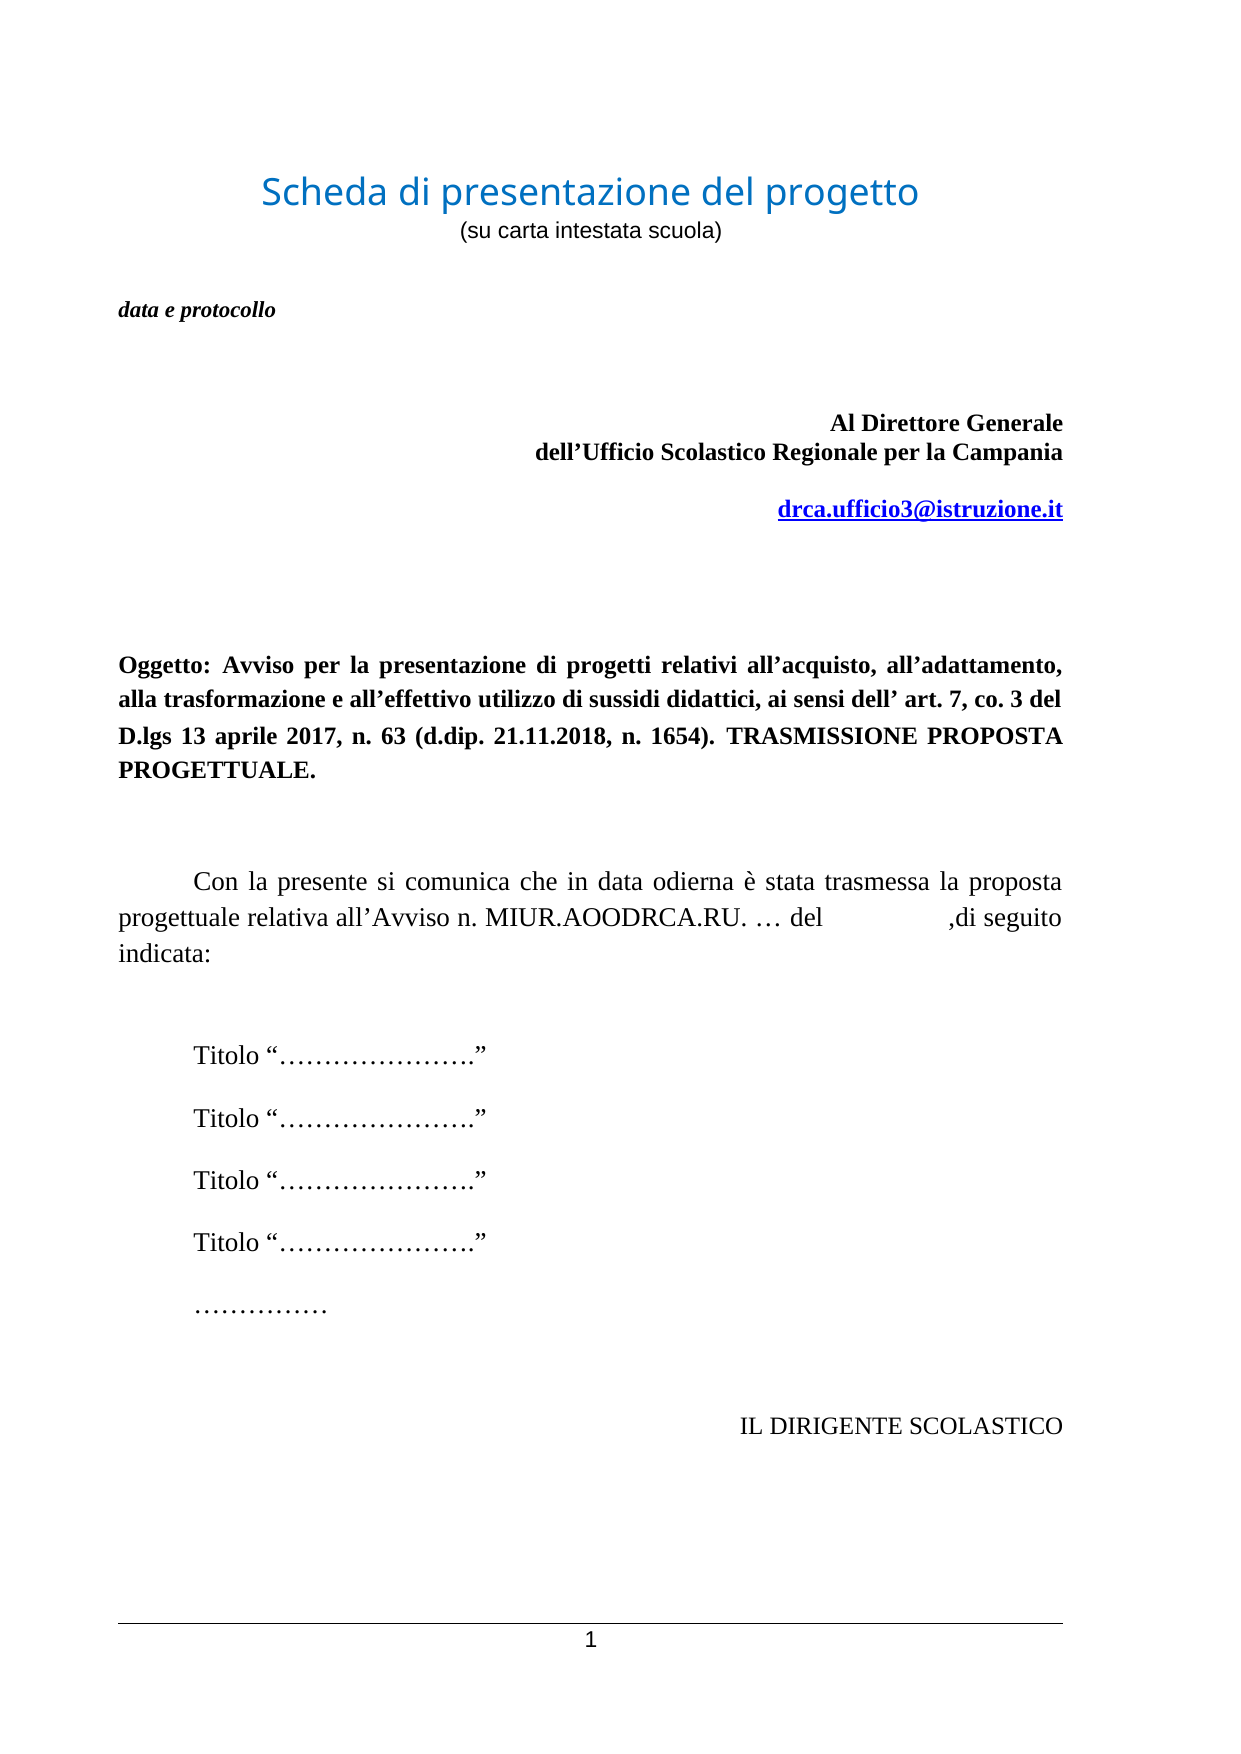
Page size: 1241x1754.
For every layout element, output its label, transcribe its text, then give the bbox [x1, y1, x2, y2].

text …………… [118, 1288, 1063, 1320]
text data e protocollo [118, 296, 1063, 322]
text Titolo “………………….” [118, 1102, 1063, 1133]
text dell’Ufficio Scolastico Regionale per la Campania [118, 437, 1063, 466]
text drca.ufficio3@istruzione.it [118, 494, 1063, 523]
text Oggetto: Avviso per la presentazione di progetti relativi all’acquisto, all’adattamento, alla trasformazione e all’effettivo utilizzo di sussidi didattici, ai sensi dell’ art. 7, co. 3 del D.lgs 13 aprile 2017, n. 63 (d.dip. 21.11.2018, n. 1654). TRASMISSIONE PROPOSTA PROGETTUALE. [118, 651, 1063, 784]
text Con la presente si comunica che in data odierna è stata trasmessa la proposta progettuale relativa all’Avviso n. MIUR.AOODRCA.RU. … del ,di seguito indicata: [118, 865, 1063, 968]
text (su carta intestata scuola) [118, 217, 1063, 243]
text IL DIRIGENTE SCOLASTICO [118, 1411, 1063, 1439]
text Al Direttore Generale [118, 408, 1063, 437]
text Titolo “………………….” [118, 1039, 1063, 1071]
text Titolo “………………….” [118, 1164, 1063, 1195]
text Titolo “………………….” [118, 1226, 1063, 1257]
text Scheda di presentazione del progetto [118, 166, 1063, 217]
